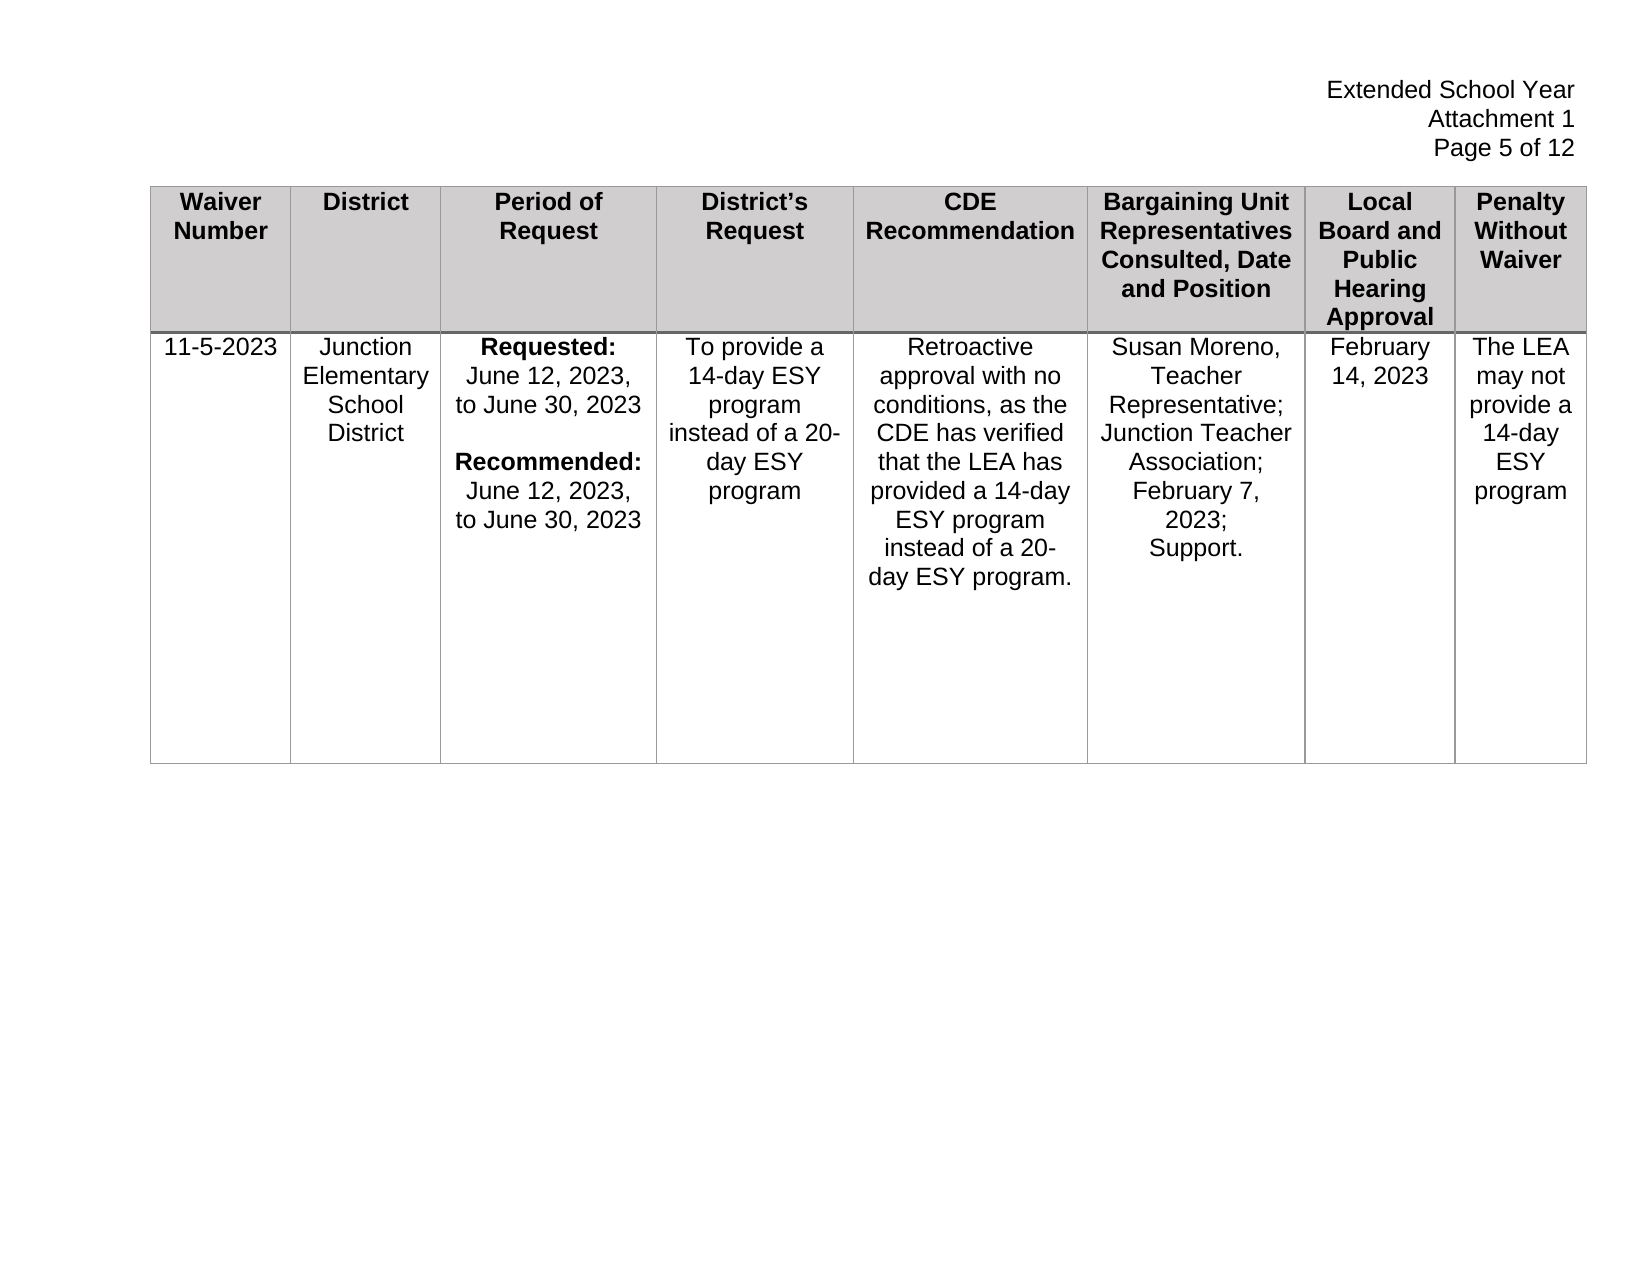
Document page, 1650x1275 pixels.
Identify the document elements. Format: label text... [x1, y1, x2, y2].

table_header Period of Request [441, 187, 656, 331]
table_header Penalty Without Waiver [1456, 187, 1586, 331]
table_header Waiver Number [151, 187, 290, 331]
table_cell Requested: June 12, 2023, to June 30, 2023 Recommended: June 12, 2023, to June 30, 2023 [441, 334, 656, 763]
table_header CDE Recommendation [854, 187, 1087, 331]
table_header Local Board and Public Hearing Approval [1306, 187, 1454, 331]
table_cell To provide a 14-day ESY program instead of a 20-day ESY program [657, 334, 853, 763]
table_header District [291, 187, 440, 331]
table_cell February 14, 2023 [1306, 334, 1454, 763]
table_cell Junction Elementary School District [291, 334, 440, 763]
table_cell Retroactive approval with no conditions, as the CDE has verified that the LEA has provided a 14-day ESY program instead of a 20-day ESY program. [854, 334, 1087, 763]
table_header Bargaining Unit Representatives Consulted, Date and Position [1088, 187, 1304, 331]
table_cell 11-5-2023 [151, 334, 290, 763]
table_cell Susan Moreno, Teacher Representative; Junction Teacher Association; February 7, 2023; Support. [1088, 334, 1304, 763]
table_cell The LEA may not provide a 14-day ESY program [1456, 334, 1586, 763]
table_header District’s Request [657, 187, 853, 331]
